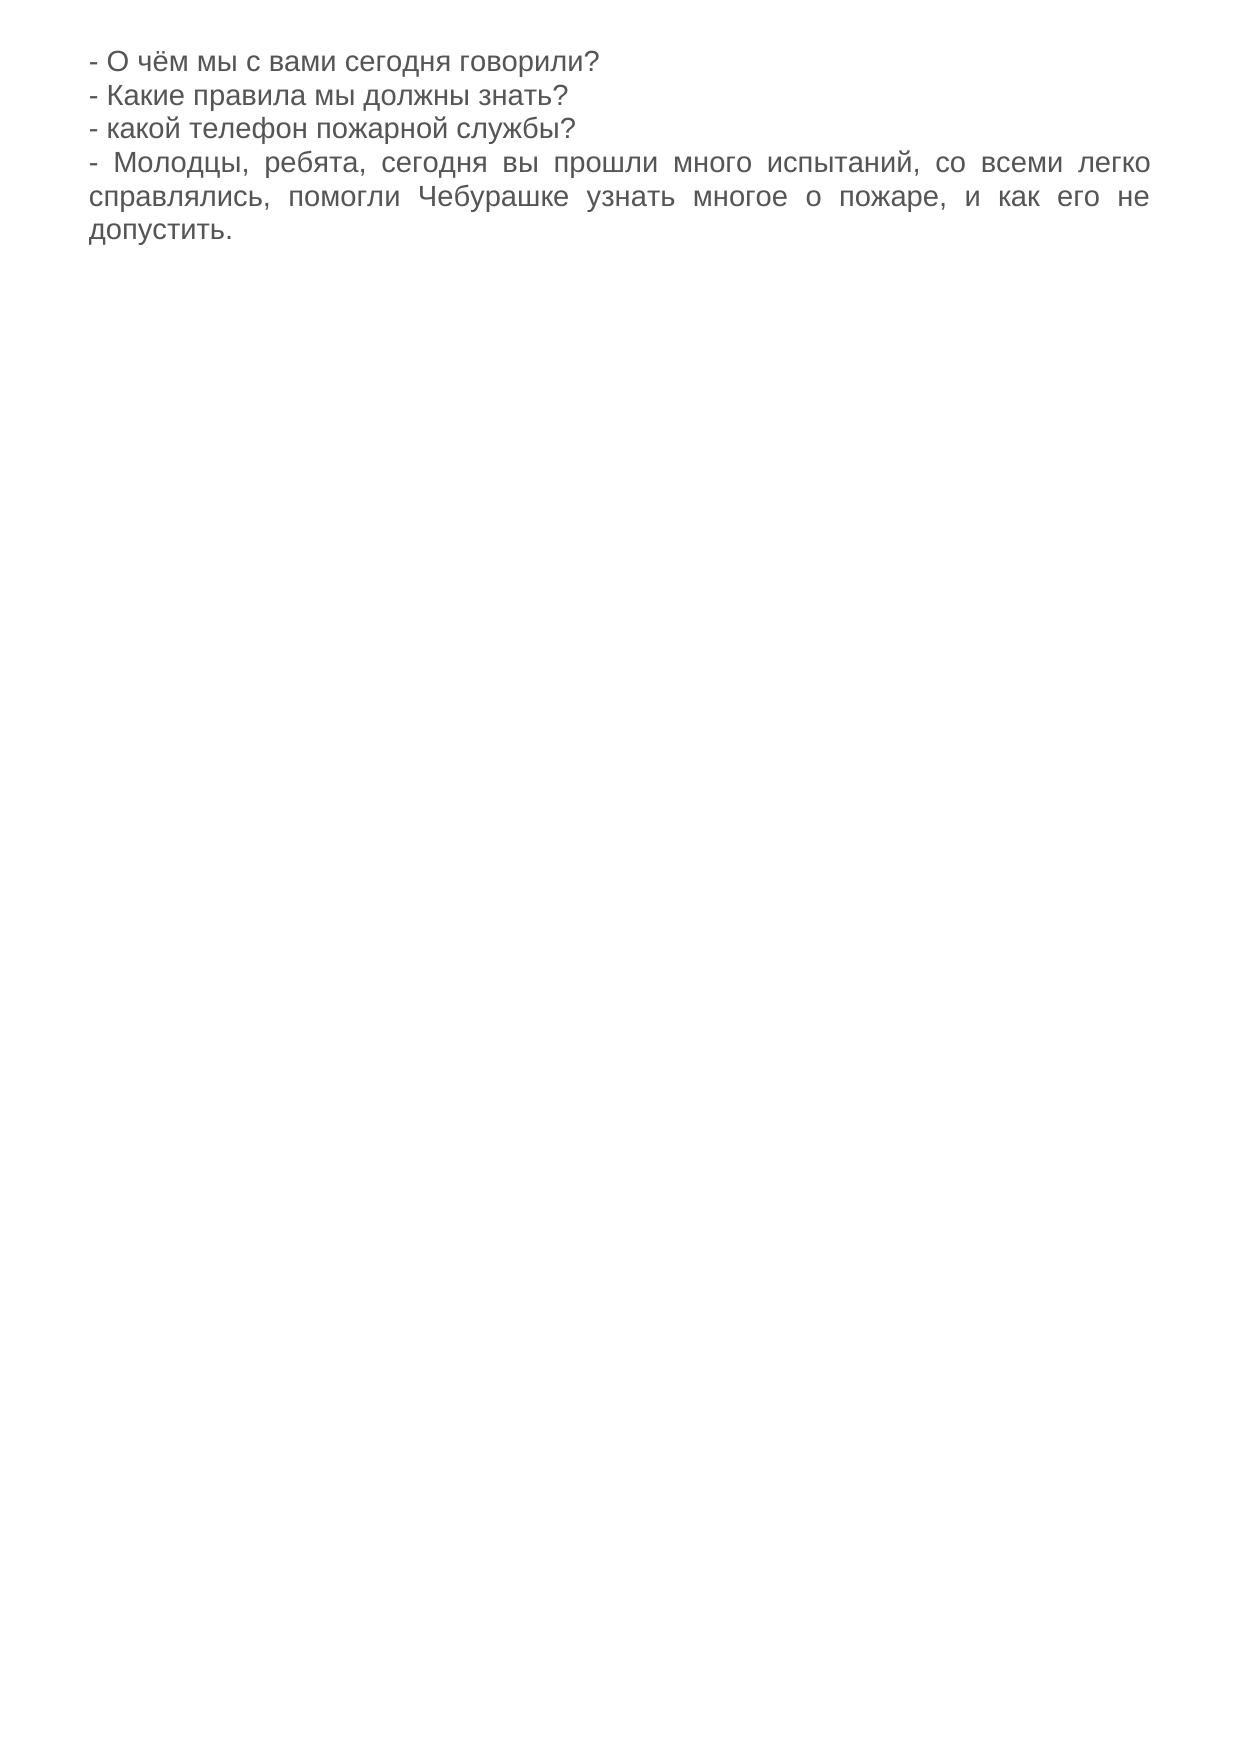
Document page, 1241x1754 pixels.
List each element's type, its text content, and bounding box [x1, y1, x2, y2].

text - Молодцы, ребята, сегодня вы прошли много испытаний, со всеми легко справлялись, помогли Чебурашке узнать многое о пожаре, и как его не допустить. [89, 145, 1152, 246]
text - О чём мы с вами сегодня говорили? [89, 44, 1152, 78]
text - Какие правила мы должны знать? [89, 78, 1152, 111]
text - какой телефон пожарной службы? [89, 111, 1152, 145]
